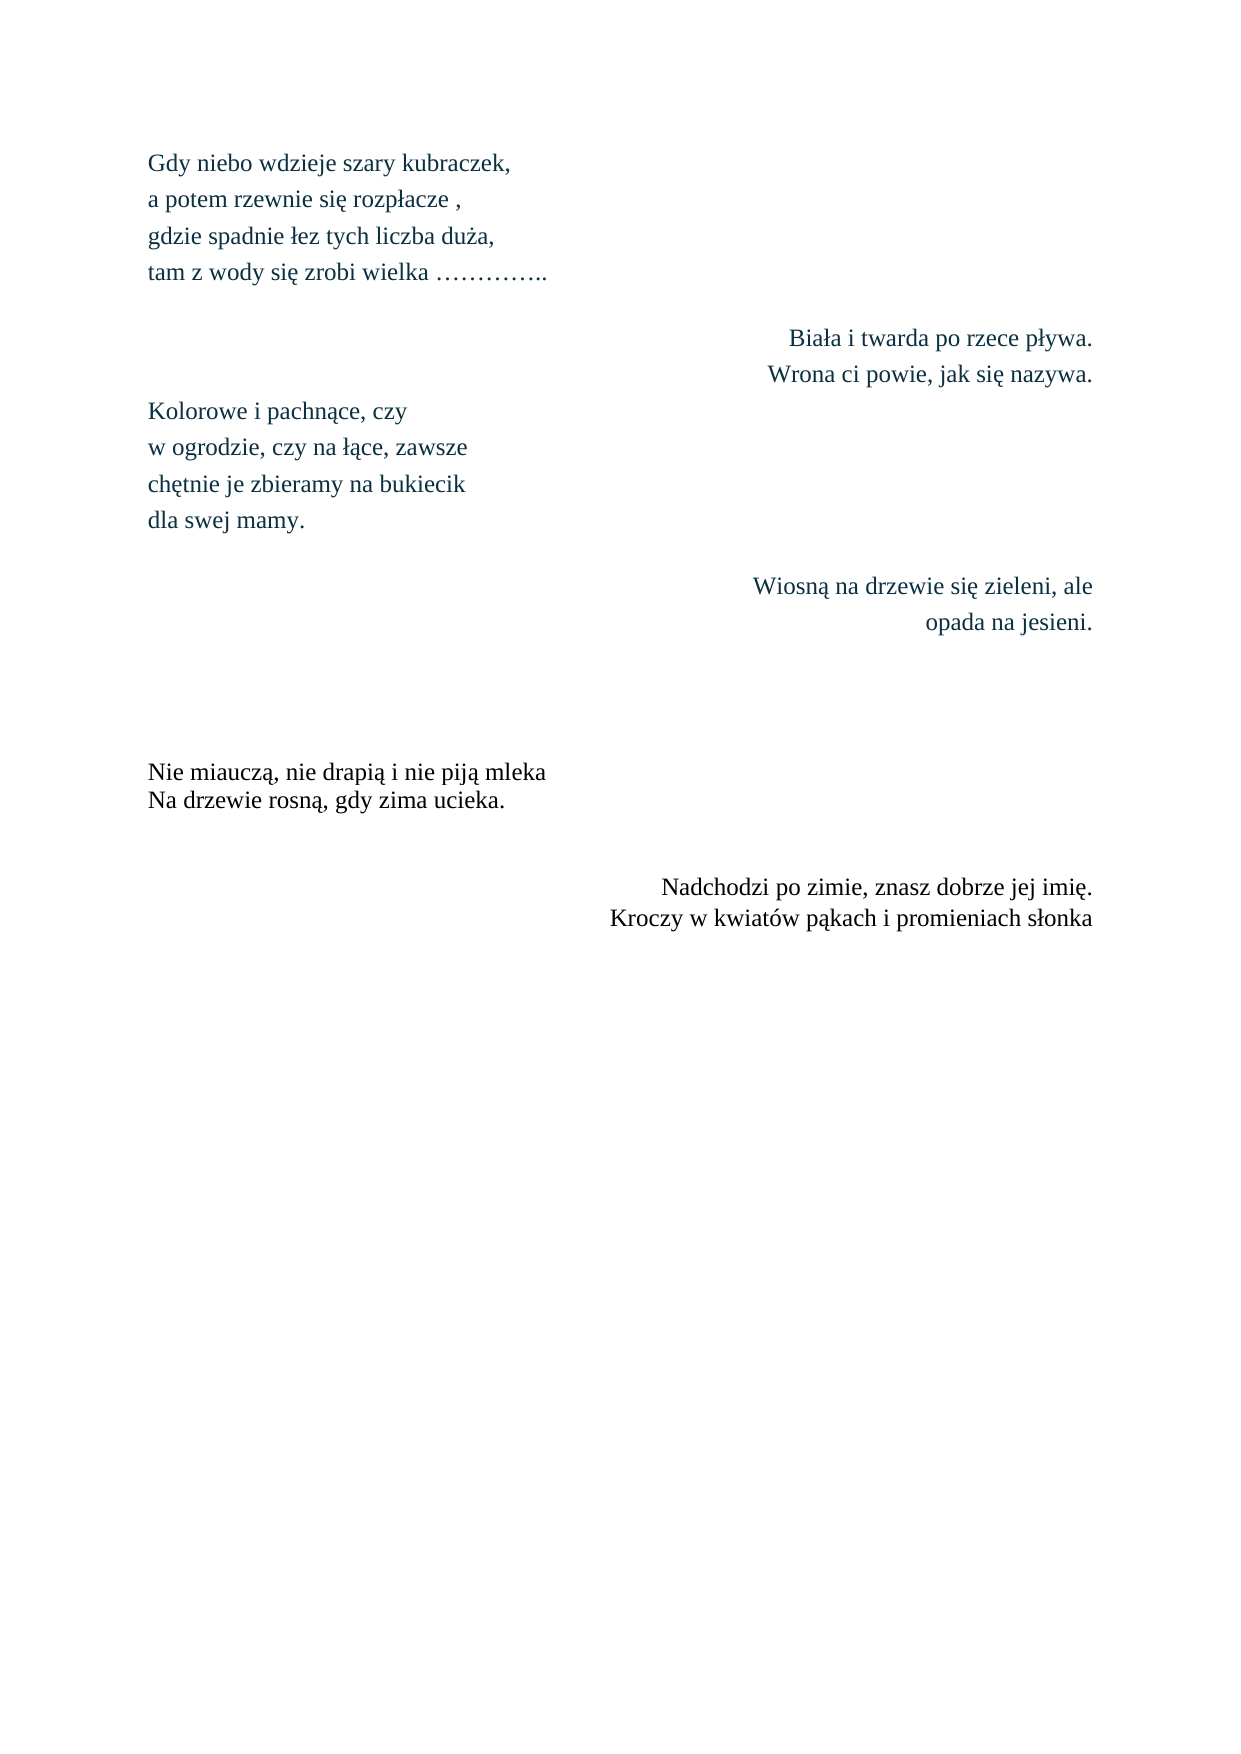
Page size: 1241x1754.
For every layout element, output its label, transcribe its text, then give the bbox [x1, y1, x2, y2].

text Biała i twarda po rzece pływa. [148, 294, 1093, 351]
text tam z wody się zrobi wielka ………….. [148, 257, 1093, 286]
text dla swej mamy. [148, 505, 1093, 534]
text gdzie spadnie łez tych liczba duża, [148, 221, 1093, 249]
text opada na jesieni. [148, 607, 1093, 636]
text Nie miauczą, nie drapią i nie piją mleka Na drzewie rosną, gdy zima ucieka. [505, 757, 1093, 814]
text Wrona ci powie, jak się nazywa. [148, 359, 1093, 388]
text chętnie je zbieramy na bukiecik [148, 469, 1093, 498]
text a potem rzewnie się rozpłacze , [148, 184, 1093, 213]
text Nadchodzi po zimie, znasz dobrze jej imię. Kroczy w kwiatów pąkach i promieniach słonka [148, 872, 1093, 931]
text Wiosną na drzewie się zieleni, ale [148, 542, 1093, 599]
text w ogrodzie, czy na łące, zawsze [148, 432, 1093, 461]
text Gdy niebo wdzieje szary kubraczek, [148, 148, 1093, 176]
text Kolorowe i pachnące, czy [148, 396, 1093, 424]
